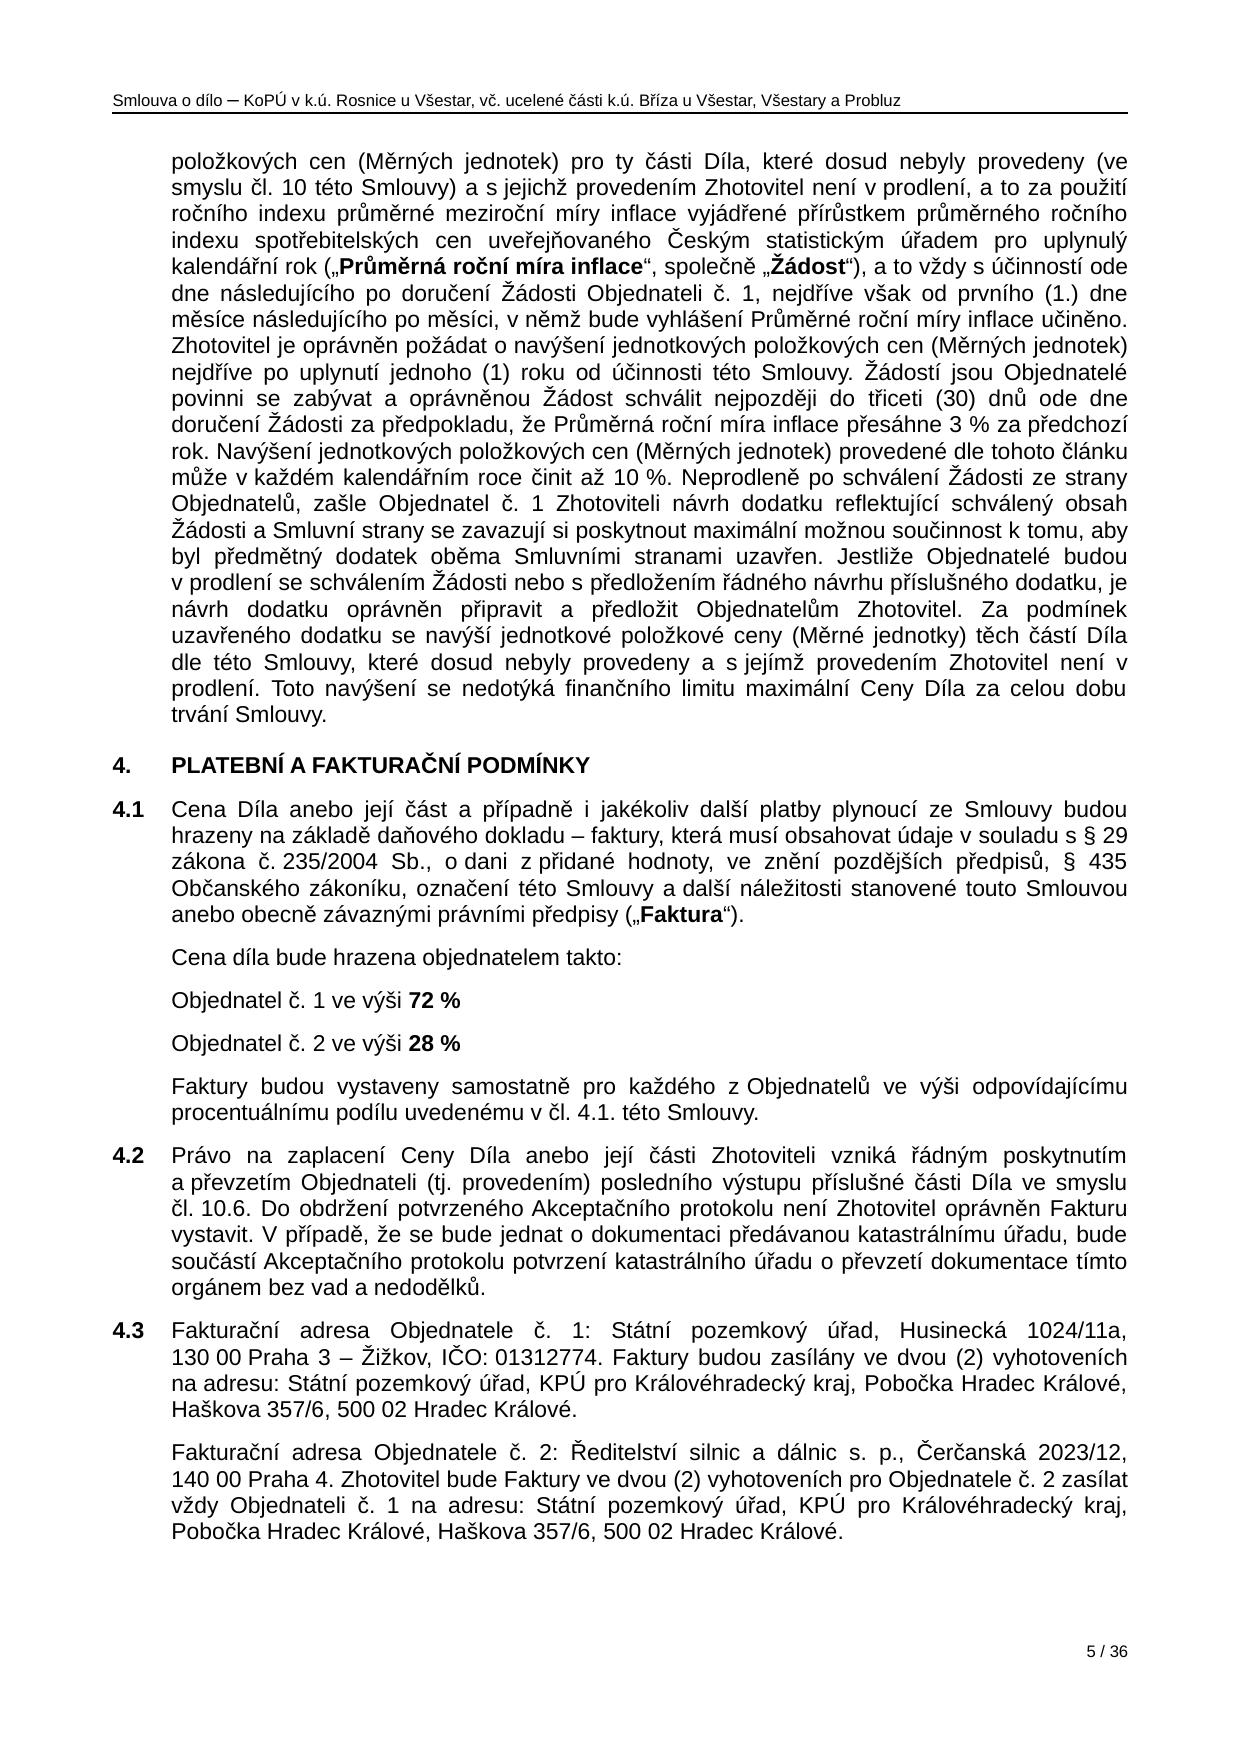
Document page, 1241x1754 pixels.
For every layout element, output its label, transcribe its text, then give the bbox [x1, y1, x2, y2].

list Objednatel č. 1 ve výši 72 % [171, 987, 1128, 1013]
text Fakturační adresa Objednatele č. 1: Státní pozemkový úřad, Husinecká 1024/11a, 130 00 Praha 3 – Žižkov, IČO: 01312774. Faktury budou zasílány ve dvou (2) vyhotoveních na adresu: Státní pozemkový úřad, KPÚ pro Královéhradecký kraj, Pobočka Hradec Králové, Haškova 357/6, 500 02 Hradec Králové. [112, 1317, 1128, 1423]
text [112, 148, 1128, 727]
list Fakturační adresa Objednatele č. 2: Ředitelství silnic a dálnic s. p., Čerčanská 2023/12, 140 00 Praha 4. Zhotovitel bude Faktury ve dvou (2) vyhotoveních pro Objednatele č. 2 zasílat vždy Objednateli č. 1 na adresu: Státní pozemkový úřad, KPÚ pro Královéhradecký kraj, Pobočka Hradec Králové, Haškova 357/6, 500 02 Hradec Králové. [171, 1439, 1128, 1545]
list Faktury budou vystaveny samostatně pro každého z Objednatelů ve výši odpovídajícímu procentuálnímu podílu uvedenému v čl. 4.1. této Smlouvy. [171, 1073, 1128, 1126]
list Cena díla bude hrazena objednatelem takto: [171, 944, 1128, 970]
text Právo na zaplacení Ceny Díla anebo její části Zhotoviteli vzniká řádným poskytnutím a převzetím Objednateli (tj. provedením) posledního výstupu příslušné části Díla ve smyslu čl. 10.6. Do obdržení potvrzeného Akceptačního protokolu není Zhotovitel oprávněn Fakturu vystavit. V případě, že se bude jednat o dokumentaci předávanou katastrálnímu úřadu, bude součástí Akceptačního protokolu potvrzení katastrálního úřadu o převzetí dokumentace tímto orgánem bez vad a nedodělků. [112, 1142, 1128, 1301]
text Cena Díla anebo její část a případně i jakékoliv další platby plynoucí ze Smlouvy budou hrazeny na základě daňového dokladu – faktury, která musí obsahovat údaje v souladu s § 29 zákona č. 235/2004 Sb., o dani z přidané hodnoty, ve znění pozdějších předpisů, § 435 Občanského zákoníku, označení této Smlouvy a další náležitosti stanovené touto Smlouvou anebo obecně závaznými právními předpisy („Faktura“). [112, 796, 1128, 927]
text Platební a fakturační podmínky [112, 752, 1128, 779]
list Objednatel č. 2 ve výši 28 % [171, 1030, 1128, 1056]
